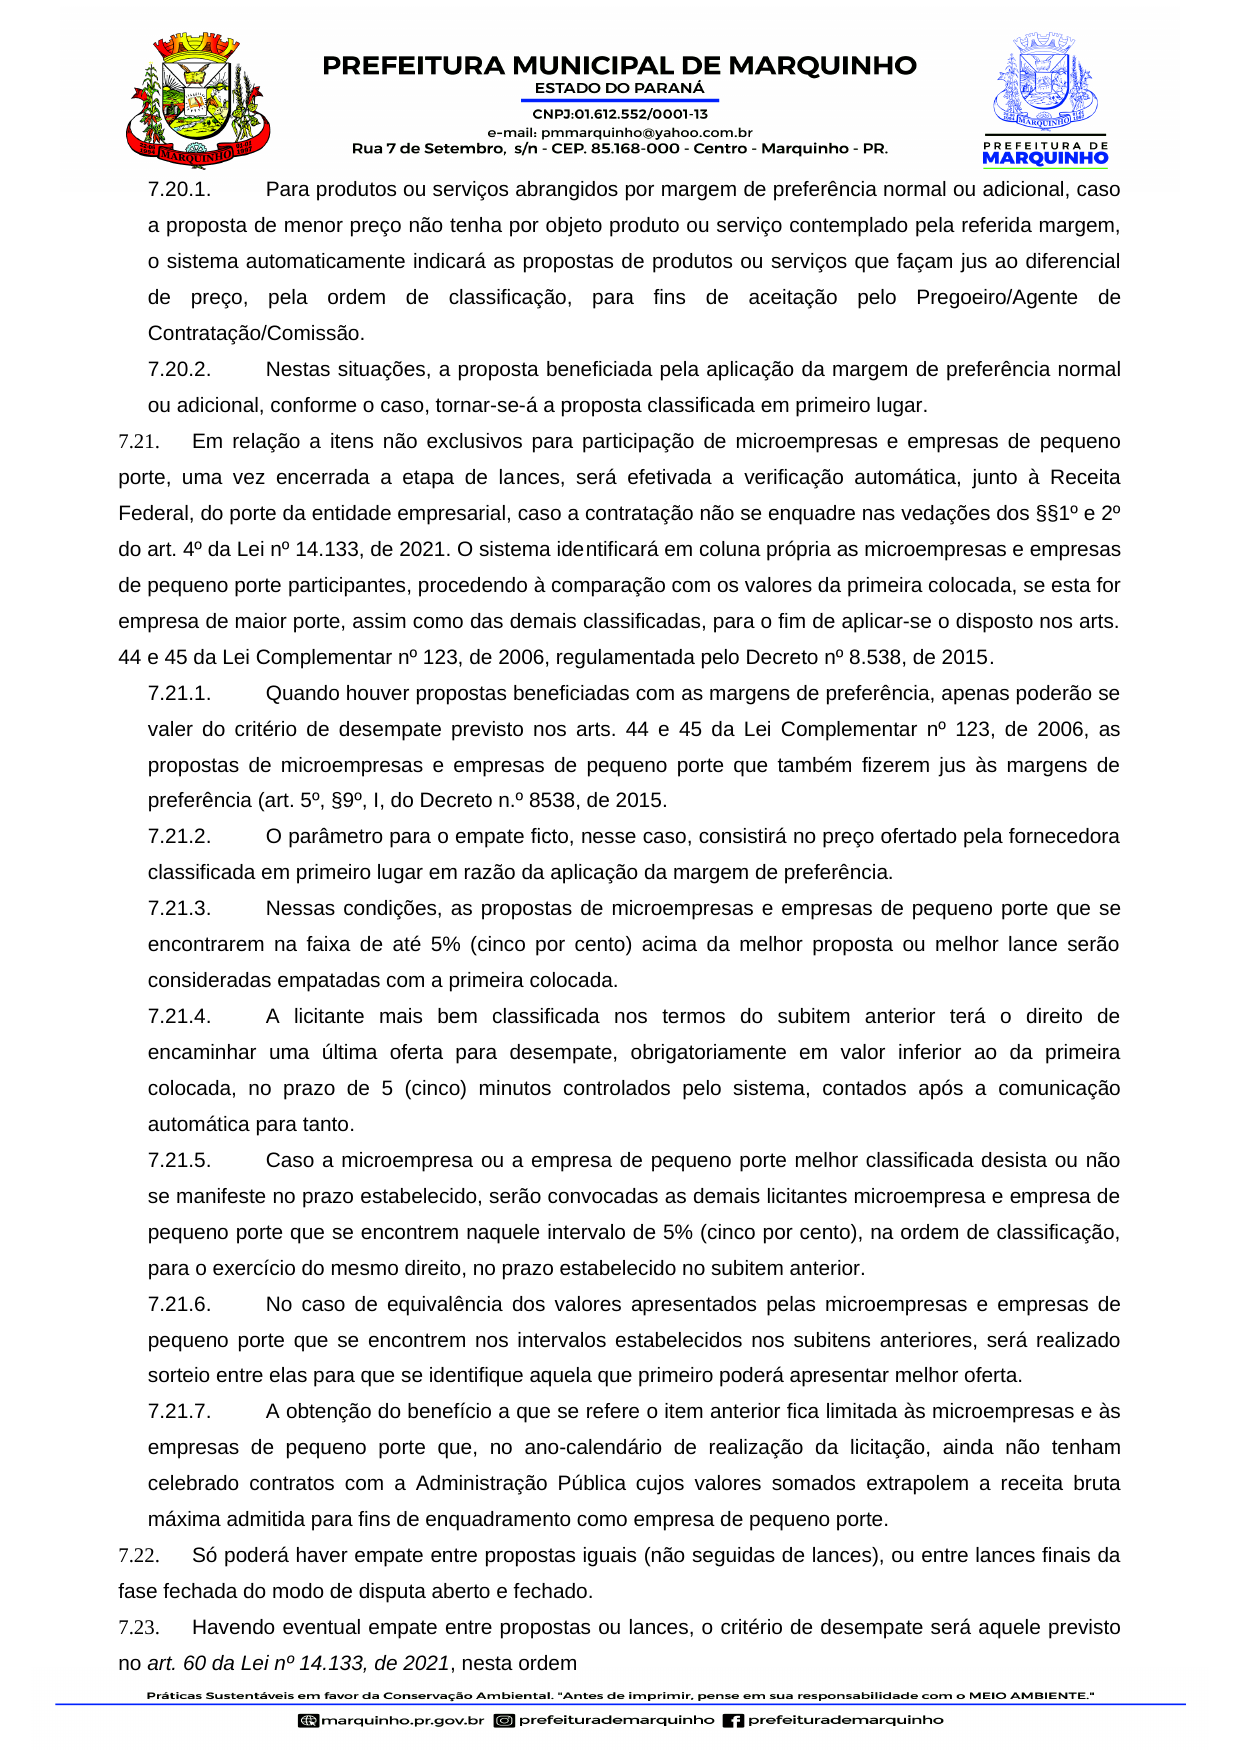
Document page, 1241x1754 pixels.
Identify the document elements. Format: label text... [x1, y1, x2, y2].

text Havendo eventual empate entre propostas ou lances, o critério de desempate será aquele previsto no art. 60 da Lei nº 14.133, de 2021, nesta ordem [118, 1615, 1122, 1675]
text Caso a microempresa ou a empresa de pequeno porte melhor classificada desista ou não se manifeste no prazo estabelecido, serão convocadas as demais licitantes microempresa e empresa de pequeno porte que se encontrem naquele intervalo de 5% (cinco por cento), na ordem de classificação, para o exercício do mesmo direito, no prazo estabelecido no subitem anterior. [148, 1148, 1122, 1279]
text Nestas situações, a proposta beneficiada pela aplicação da margem de preferência normal ou adicional, conforme o caso, tornar-se-á a proposta classificada em primeiro lugar. [148, 357, 1122, 417]
text Em relação a itens não exclusivos para participação de microempresas e empresas de pequeno porte, uma vez encerrada a etapa de lances, será efetivada a verificação automática, junto à Receita Federal, do porte da entidade empresarial, caso a contratação não se enquadre nas vedações dos §§1º e 2º do art. 4º da Lei nº 14.133, de 2021. O sistema identificará em coluna própria as microempresas e empresas de pequeno porte participantes, procedendo à comparação com os valores da primeira colocada, se esta for empresa de maior porte, assim como das demais classificadas, para o fim de aplicar-se o disposto nos arts. 44 e 45 da Lei Complementar nº 123, de 2006, regulamentada pelo Decreto nº 8.538, de 2015. [118, 429, 1122, 668]
text O parâmetro para o empate ficto, nesse caso, consistirá no preço ofertado pela fornecedora classificada em primeiro lugar em razão da aplicação da margem de preferência. [148, 824, 1122, 884]
text A licitante mais bem classificada nos termos do subitem anterior terá o direito de encaminhar uma última oferta para desempate, obrigatoriamente em valor inferior ao da primeira colocada, no prazo de 5 (cinco) minutos controlados pelo sistema, contados após a comunicação automática para tanto. [148, 1004, 1122, 1136]
text A obtenção do benefício a que se refere o item anterior fica limitada às microempresas e às empresas de pequeno porte que, no ano-calendário de realização da licitação, ainda não tenham celebrado contratos com a Administração Pública cujos valores somados extrapolem a receita bruta máxima admitida para fins de enquadramento como empresa de pequeno porte. [148, 1399, 1122, 1531]
text No caso de equivalência dos valores apresentados pelas microempresas e empresas de pequeno porte que se encontrem nos intervalos estabelecidos nos subitens anteriores, será realizado sorteio entre elas para que se identifique aquela que primeiro poderá apresentar melhor oferta. [148, 1291, 1122, 1387]
picture [59, 6, 1180, 192]
text Só poderá haver empate entre propostas iguais (não seguidas de lances), ou entre lances finais da fase fechada do modo de disputa aberto e fechado. [118, 1543, 1122, 1603]
text Nessas condições, as propostas de microempresas e empresas de pequeno porte que se encontrarem na faixa de até 5% (cinco por cento) acima da melhor proposta ou melhor lance serão consideradas empatadas com a primeira colocada. [148, 896, 1122, 992]
picture [31, 1667, 1210, 1750]
text Quando houver propostas beneficiadas com as margens de preferência, apenas poderão se valer do critério de desempate previsto nos arts. 44 e 45 da Lei Complementar nº 123, de 2006, as propostas de microempresas e empresas de pequeno porte que também fizerem jus às margens de preferência (art. 5º, §9º, I, do Decreto n.º 8538, de 2015. [148, 681, 1122, 812]
text Para produtos ou serviços abrangidos por margem de preferência normal ou adicional, caso a proposta de menor preço não tenha por objeto produto ou serviço contemplado pela referida margem, o sistema automaticamente indicará as propostas de produtos ou serviços que façam jus ao diferencial de preço, pela ordem de classificação, para fins de aceitação pelo Pregoeiro/Agente de Contratação/Comissão. [148, 177, 1122, 345]
